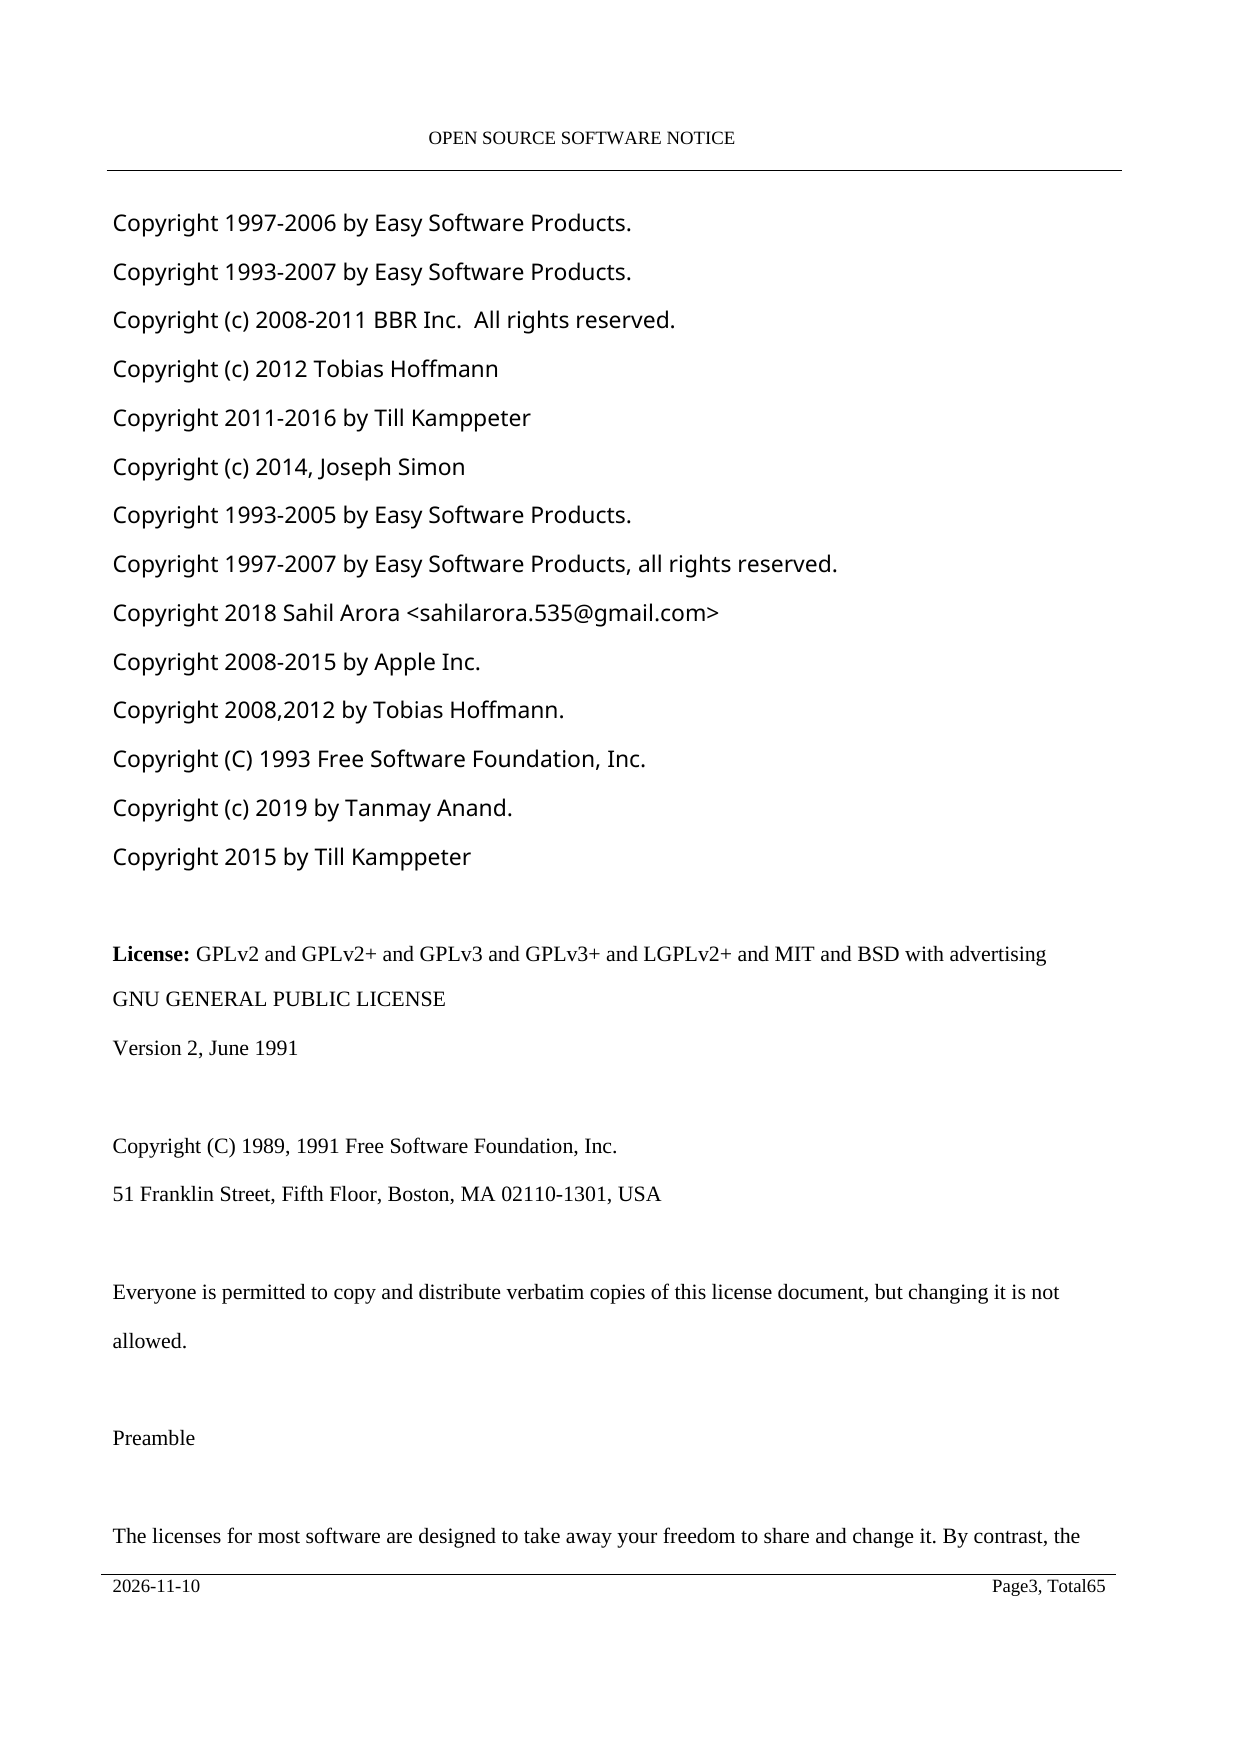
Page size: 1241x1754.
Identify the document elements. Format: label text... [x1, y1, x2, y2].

text License: GPLv2 and GPLv2+ and GPLv3 and GPLv3+ and LGPLv2+ and MIT and BSD with advertising [112, 938, 1128, 970]
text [112, 206, 1128, 921]
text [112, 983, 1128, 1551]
